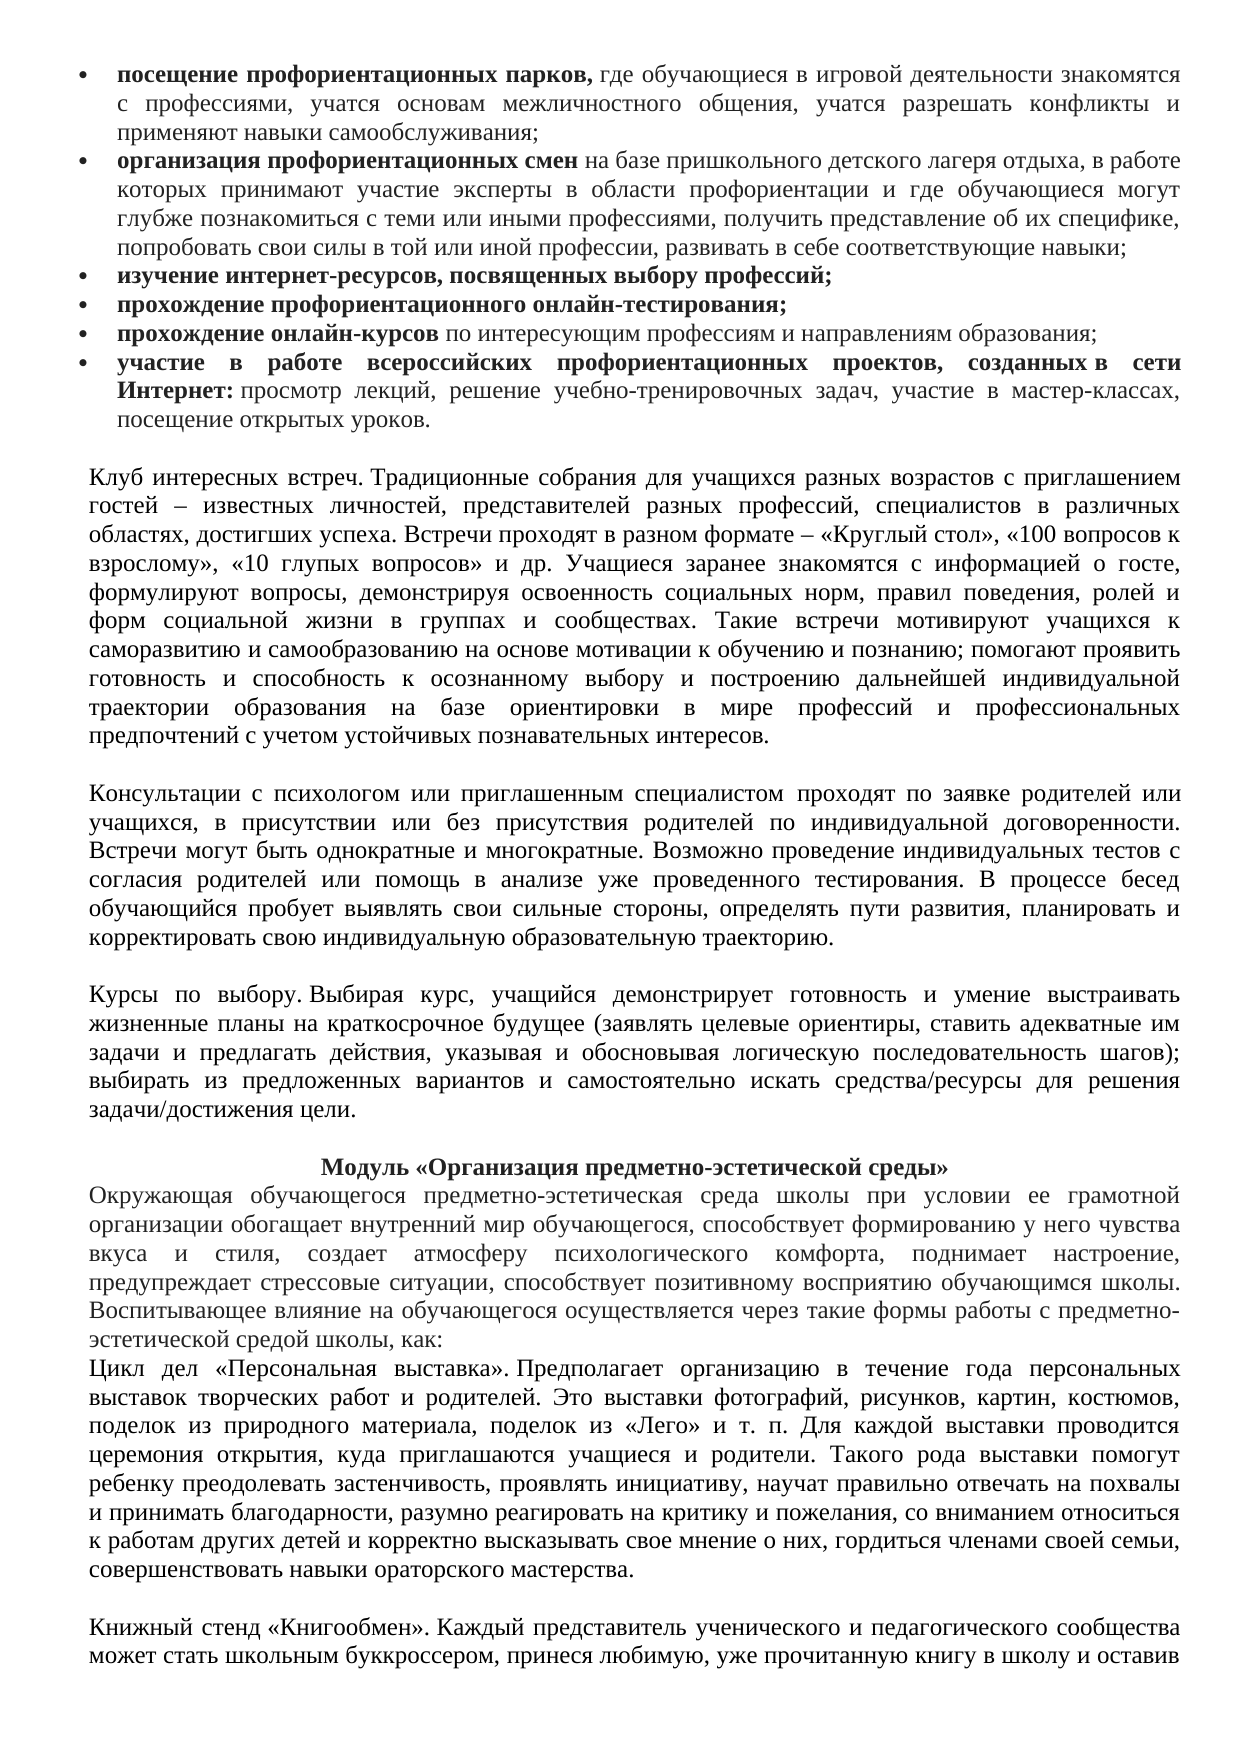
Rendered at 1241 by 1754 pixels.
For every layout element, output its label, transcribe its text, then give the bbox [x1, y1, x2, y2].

list прохождение профориентационного онлайн-тестирования; [79, 289, 1181, 318]
text Цикл дел «Персональная выставка». Предполагает организацию в течение года персональных выставок творческих работ и родителей. Это выставки фотографий, рисунков, картин, костюмов, поделок из природного материала, поделок из «Лего» и т. п. Для каждой выставки проводится церемония открытия, куда приглашаются учащиеся и родители. Такого рода выставки помогут ребенку преодолевать застенчивость, проявлять инициативу, научат правильно отвечать на похвалы и принимать благодарности, разумно реагировать на критику и пожелания, со вниманием относиться к работам других детей и корректно высказывать свое мнение о них, гордиться членами своей семьи, совершенствовать навыки ораторского мастерства. [89, 1353, 1181, 1583]
text Модуль «Организация предметно-эстетической среды» [89, 1152, 1181, 1180]
text Окружающая обучающегося предметно-эстетическая среда школы при условии ее грамотной организации обогащает внутренний мир обучающегося, способствует формированию у него чувства вкуса и стиля, создает атмосферу психологического комфорта, поднимает настроение, предупреждает стрессовые ситуации, способствует позитивному восприятию обучающимся школы. Воспитывающее влияние на обучающегося осуществляется через такие формы работы с предметно-эстетической средой школы, как: [89, 1180, 1181, 1353]
list прохождение онлайн-курсов по интересующим профессиям и направлениям образования; [79, 318, 1181, 347]
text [89, 1612, 1181, 1669]
list посещение профориентационных парков, где обучающиеся в игровой деятельности знакомятся с профессиями, учатся основам межличностного общения, учатся разрешать конфликты и применяют навыки самообслуживания; [79, 59, 1181, 145]
text Клуб интересных встреч. Традиционные собрания для учащихся разных возрастов с приглашением гостей – известных личностей, представителей разных профессий, специалистов в различных областях, достигших успеха. Встречи проходят в разном формате – «Круглый стол», «100 вопросов к взрослому», «10 глупых вопросов» и др. Учащиеся заранее знакомятся с информацией о госте, формулируют вопросы, демонстрируя освоенность социальных норм, правил поведения, ролей и форм социальной жизни в группах и сообществах. Такие встречи мотивируют учащихся к саморазвитию и самообразованию на основе мотивации к обучению и познанию; помогают проявить готовность и способность к осознанному выбору и построению дальнейшей индивидуальной траектории образования на базе ориентировки в мире профессий и профессиональных предпочтений с учетом устойчивых познавательных интересов. [89, 462, 1181, 749]
text Курсы по выбору. Выбирая курс, учащийся демонстрирует готовность и умение выстраивать жизненные планы на краткосрочное будущее (заявлять целевые ориентиры, ставить адекватные им задачи и предлагать действия, указывая и обосновывая логическую последовательность шагов); выбирать из предложенных вариантов и самостоятельно искать средства/ресурсы для решения задачи/достижения цели. [89, 979, 1181, 1123]
list участие в работе всероссийских профориентационных проектов, созданных в сети Интернет: просмотр лекций, решение учебно-тренировочных задач, участие в мастер-классах, посещение открытых уроков. [79, 347, 1181, 433]
list изучение интернет-ресурсов, посвященных выбору профессий; [79, 260, 1181, 289]
text Консультации с психологом или приглашенным специалистом проходят по заявке родителей или учащихся, в присутствии или без присутствия родителей по индивидуальной договоренности. Встречи могут быть однократные и многократные. Возможно проведение индивидуальных тестов с согласия родителей или помощь в анализе уже проведенного тестирования. В процессе бесед обучающийся пробует выявлять свои сильные стороны, определять пути развития, планировать и корректировать свою индивидуальную образовательную траекторию. [89, 778, 1181, 950]
list организация профориентационных смен на базе пришкольного детского лагеря отдыха, в работе которых принимают участие эксперты в области профориентации и где обучающиеся могут глубже познакомиться с теми или иными профессиями, получить представление об их специфике, попробовать свои силы в той или иной профессии, развивать в себе соответствующие навыки; [79, 145, 1181, 260]
